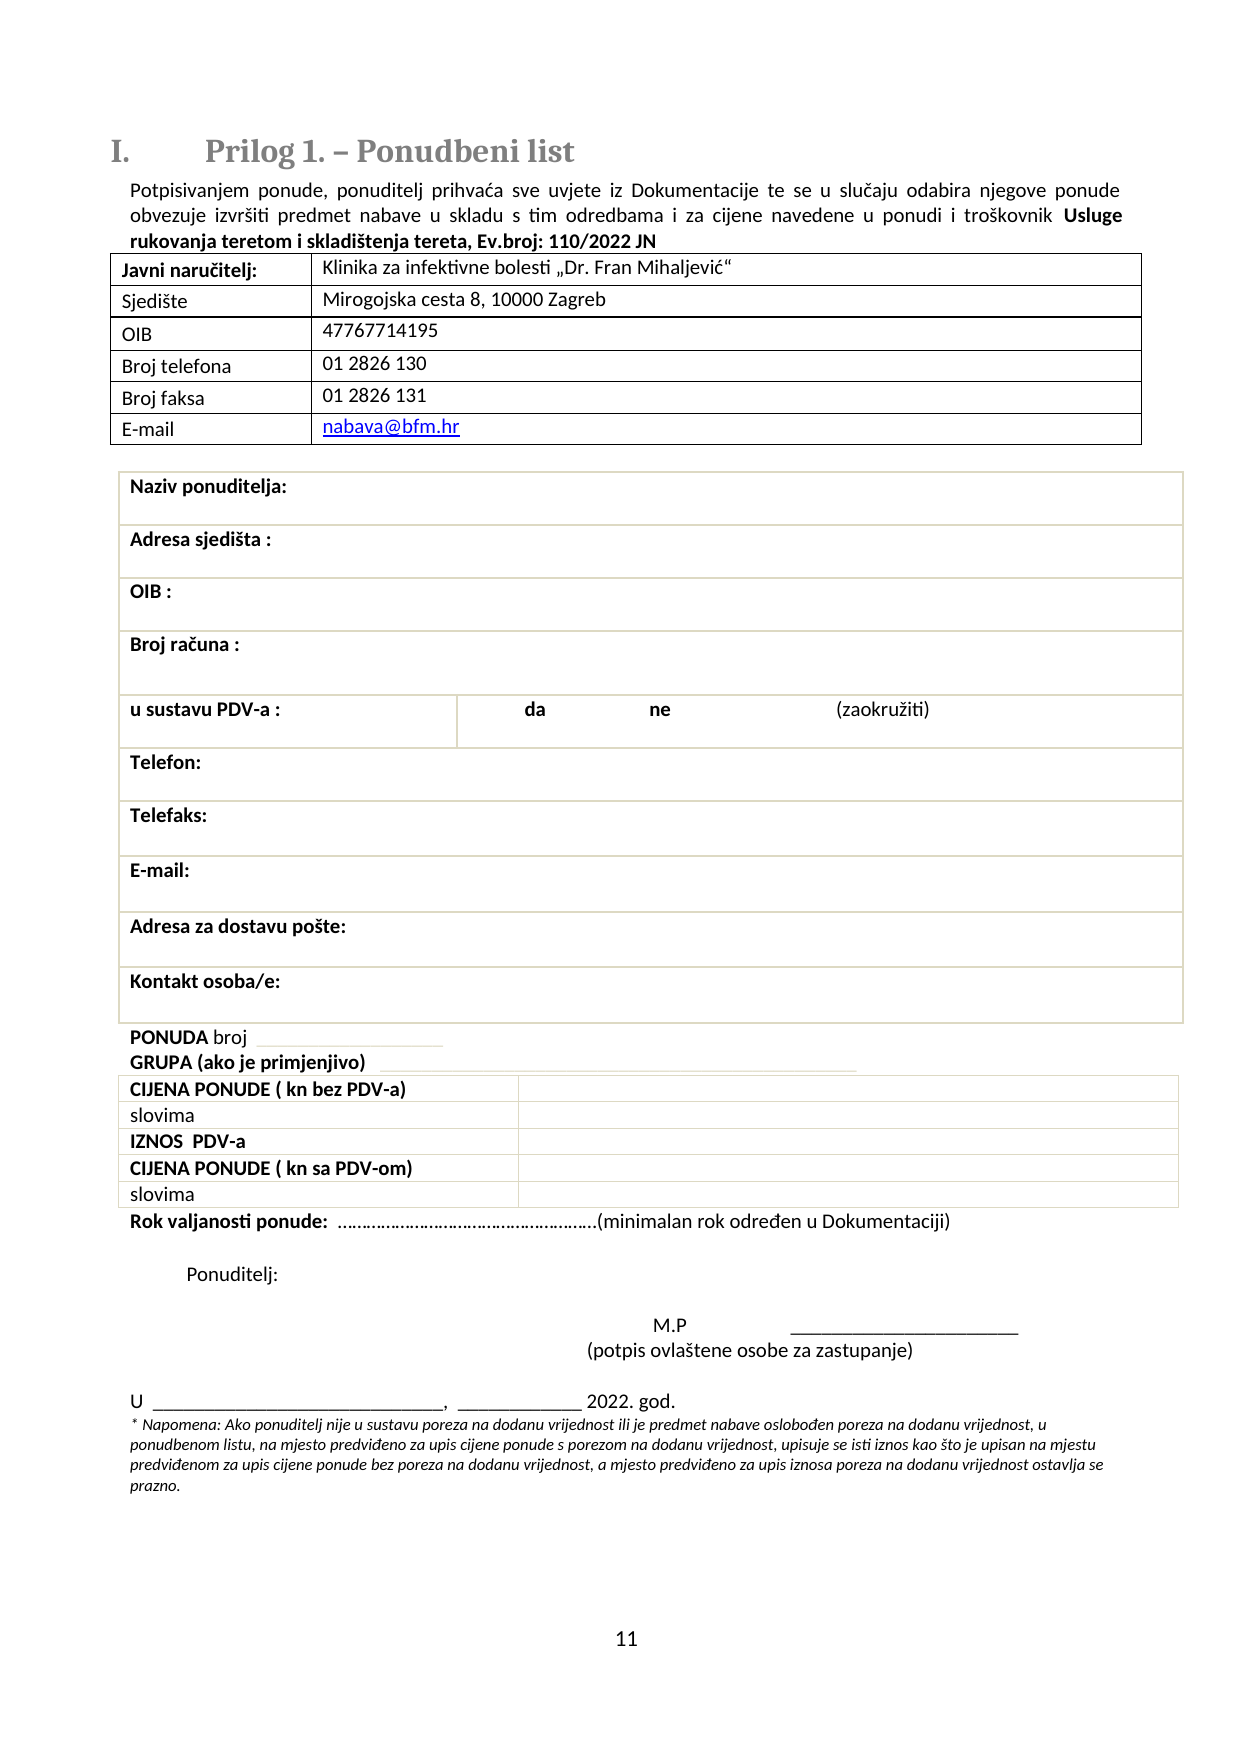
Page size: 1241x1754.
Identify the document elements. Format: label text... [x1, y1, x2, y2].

table_cell Telefon: [120, 749, 1182, 800]
text Ponuditelj: [130, 1261, 1122, 1287]
table_cell [519, 1129, 1178, 1154]
text Prilog 1. – Ponudbeni list [130, 133, 1122, 171]
text (potpis ovlaštene osobe za zastupanje) [130, 1338, 1122, 1363]
table_cell u sustavu PDV-a : [120, 696, 456, 747]
table_header Klinika za infektivne bolesti „Dr. Fran Mihaljević“ [312, 254, 1141, 285]
table_header CIJENA PONUDE ( kn bez PDV-a) [119, 1076, 518, 1101]
table_cell Broj faksa [111, 382, 311, 413]
text M.P ______________________ [130, 1312, 1122, 1338]
table_cell Kontakt osoba/e: [120, 968, 1182, 1022]
table_cell Mirogojska cesta 8, 10000 Zagreb [312, 286, 1141, 316]
table_cell CIJENA PONUDE ( kn sa PDV-om) [119, 1155, 518, 1181]
table_cell nabava@bfm.hr [312, 414, 1141, 444]
table_cell 01 2826 130 [312, 351, 1141, 381]
text Rok valjanosti ponude: ………………………………………………(minimalan rok određen u Dokumentaciji) [130, 1208, 1122, 1233]
text PONUDA broj __________________ [130, 1024, 1122, 1049]
table_cell E-mail: [120, 857, 1182, 911]
table_cell slovima [119, 1102, 518, 1128]
table_cell [519, 1182, 1178, 1207]
table_cell Broj telefona [111, 351, 311, 381]
table_cell IZNOS PDV-a [119, 1129, 518, 1154]
table_cell OIB : [120, 579, 1182, 629]
table_cell 47767714195 [312, 318, 1141, 349]
table_cell E-mail [111, 414, 311, 444]
table_header Naziv ponuditelja: [120, 473, 1182, 524]
table_cell Broj računa : [120, 632, 1182, 694]
table_header [519, 1076, 1178, 1101]
text U ____________________________, ____________ 2022. god. [130, 1388, 1122, 1414]
table_cell [519, 1155, 1178, 1181]
text Potpisivanjem ponude, ponuditelj prihvaća sve uvjete iz Dokumentacije te se u slučaju odabira njegove ponude obvezuje izvršiti predmet nabave u skladu s tim odredbama i za cijene navedene u ponudi i troškovnik Usluge rukovanja teretom i skladištenja tereta, Ev.broj: 110/2022 JN [130, 177, 1122, 253]
table_cell Telefaks: [120, 802, 1182, 855]
table_cell Adresa sjedišta : [120, 526, 1182, 577]
table_cell OIB [111, 318, 311, 349]
text GRUPA (ako je primjenjivo) ______________________________________________ [130, 1049, 1122, 1075]
table_cell da ne (zaokružiti) [458, 696, 1182, 747]
table_header Javni naručitelj: [111, 254, 311, 285]
table_cell [519, 1102, 1178, 1128]
table_cell 01 2826 131 [312, 382, 1141, 413]
text * Napomena: Ako ponuditelj nije u sustavu poreza na dodanu vrijednost ili je predmet nabave oslobođen poreza na dodanu vrijednost, u ponudbenom listu, na mjesto predviđeno za upis cijene ponude s porezom na dodanu vrijednost, upisuje se isti iznos kao što je upisan na mjestu predviđenom za upis cijene ponude bez poreza na dodanu vrijednost, a mjesto predviđeno za upis iznosa poreza na dodanu vrijednost ostavlja se prazno. [130, 1414, 1122, 1495]
table_cell Sjedište [111, 286, 311, 316]
table_cell Adresa za dostavu pošte: [120, 913, 1182, 966]
table_cell slovima [119, 1182, 518, 1207]
